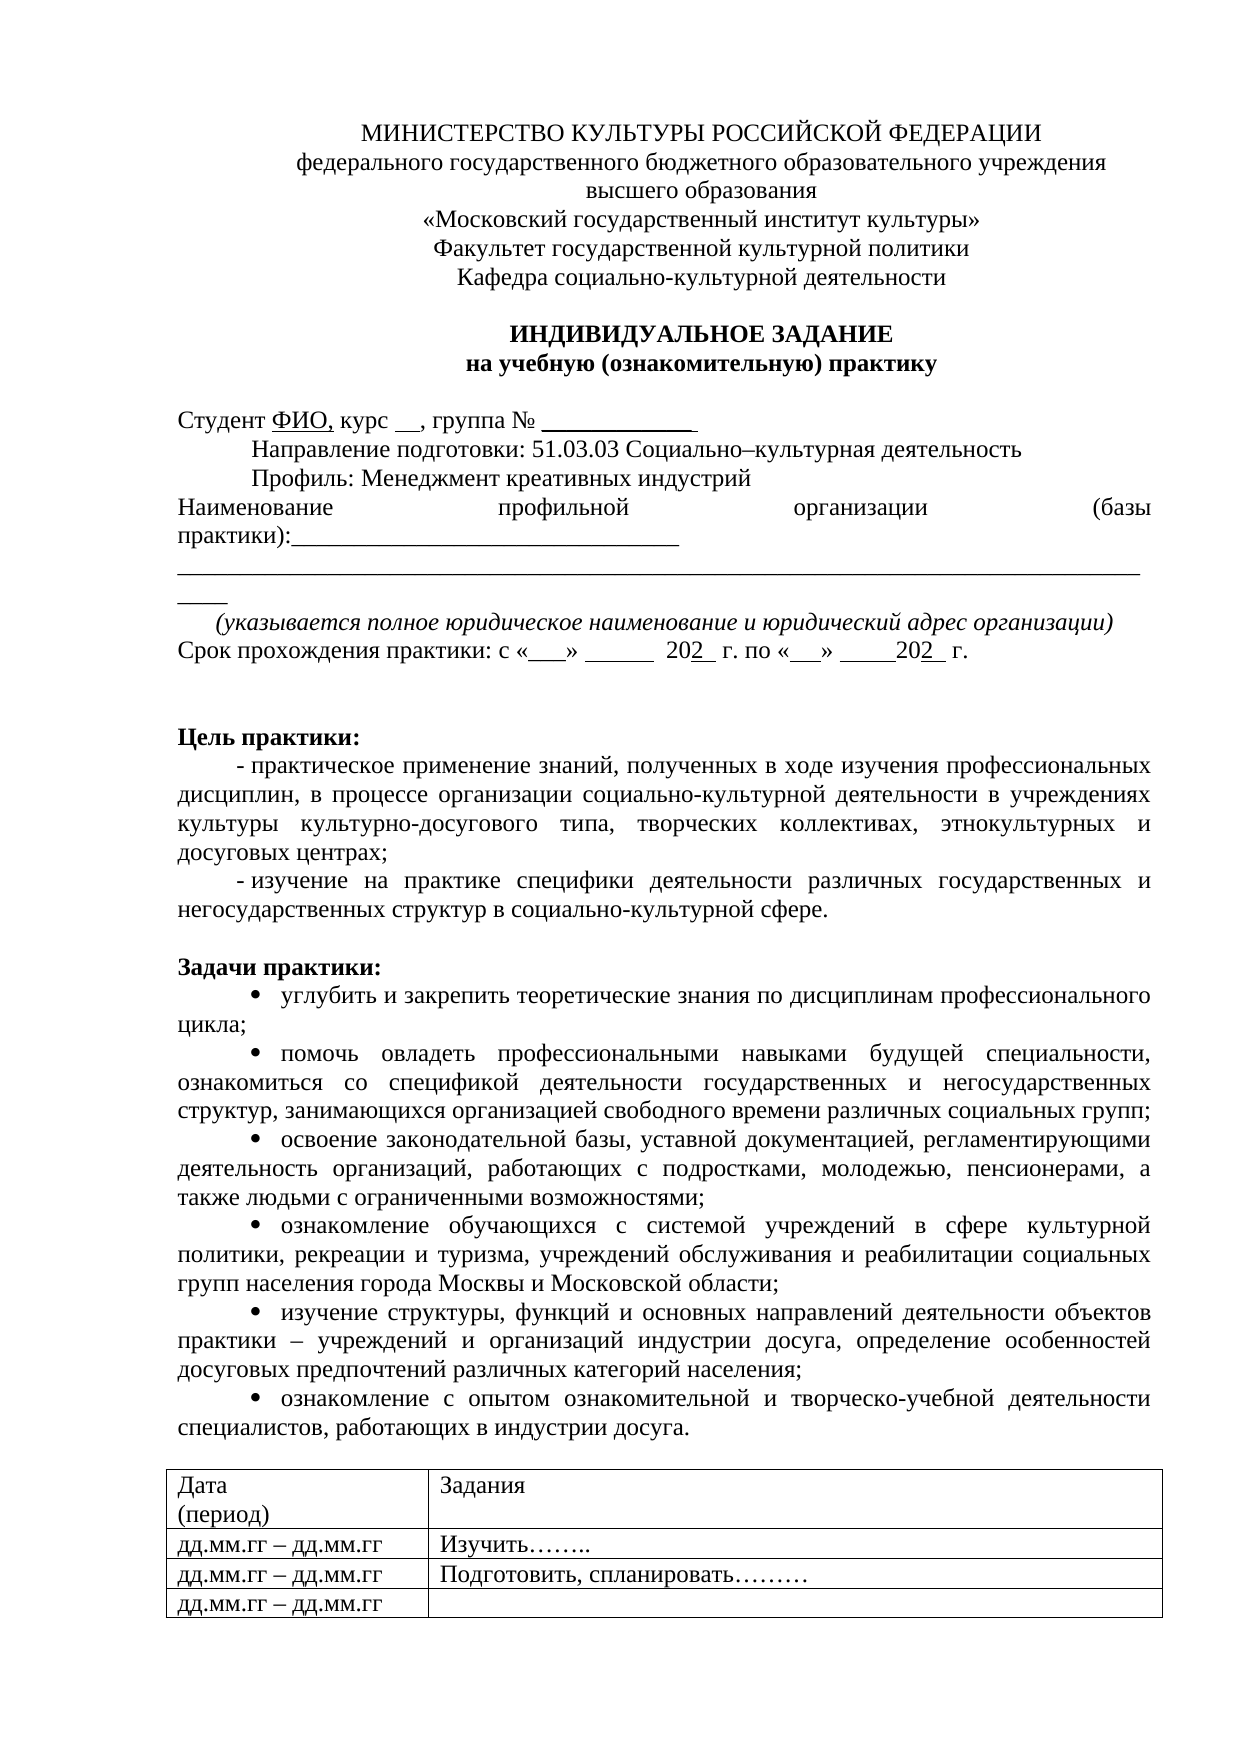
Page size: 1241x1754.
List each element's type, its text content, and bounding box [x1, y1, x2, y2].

text «Московский государственный институт культуры» [177, 204, 1152, 233]
list помочь овладеть профессиональными навыками будущей специальности, ознакомиться со спецификой деятельности государственных и негосударственных структур, занимающихся организацией свободного времени различных социальных групп; [177, 1038, 1152, 1124]
table_cell дд.мм.гг – дд.мм.гг [167, 1559, 428, 1587]
text Цель практики: [241, 722, 1152, 751]
text Студент ФИО, курс , группа № ____________ [177, 406, 1152, 434]
text Наименование профильной организации (базы практики):_______________________________ [177, 492, 1152, 549]
text - изучение на практике специфики деятельности различных государственных и негосударственных структур в социально-культурной сфере. [177, 866, 1152, 923]
table_header Задания [429, 1470, 1162, 1528]
text ИНДИВИДУАЛЬНОЕ ЗАДАНИЕ [177, 319, 1152, 348]
text высшего образования [177, 176, 1152, 204]
list ознакомление обучающихся с системой учреждений в сфере культурной политики, рекреации и туризма, учреждений обслуживания и реабилитации социальных групп населения города Москвы и Московской области; [177, 1211, 1152, 1297]
text на учебную (ознакомительную) практику [177, 348, 1152, 377]
table_cell [429, 1589, 1162, 1617]
table_cell дд.мм.гг – дд.мм.гг [167, 1529, 428, 1558]
text Срок прохождения практики: с «___» 202 г. по « » 202 г. [177, 636, 1152, 664]
text федерального государственного бюджетного образовательного учреждения [177, 147, 1152, 176]
table_cell Подготовить, спланировать……… [429, 1559, 1162, 1587]
text _________________________________________________________________________________ [177, 549, 1152, 607]
table_header Дата (период) [167, 1470, 428, 1528]
text Факультет государственной культурной политики [177, 233, 1152, 262]
list освоение законодательной базы, уставной документацией, регламентирующими деятельность организаций, работающих с подростками, молодежью, пенсионерами, а также людьми с ограниченными возможностями; [177, 1124, 1152, 1211]
text Кафедра социально-культурной деятельности [177, 262, 1152, 291]
list углубить и закрепить теоретические знания по дисциплинам профессионального цикла; [177, 981, 1152, 1038]
text Направление подготовки: 51.03.03 Социально–культурная деятельность [177, 434, 1152, 463]
list изучение структуры, функций и основных направлений деятельности объектов практики – учреждений и организаций индустрии досуга, определение особенностей досуговых предпочтений различных категорий населения; [177, 1297, 1152, 1383]
text - практическое применение знаний, полученных в ходе изучения профессиональных дисциплин, в процессе организации социально-культурной деятельности в учреждениях культуры культурно-досугового типа, творческих коллективах, этнокультурных и досуговых центрах; [177, 751, 1152, 866]
list ознакомление с опытом ознакомительной и творческо-учебной деятельности специалистов, работающих в индустрии досуга. [177, 1383, 1152, 1441]
table_cell дд.мм.гг – дд.мм.гг [167, 1589, 428, 1617]
text Задачи практики: [177, 952, 1152, 981]
text МИНИСТЕРСТВО КУЛЬТУРЫ РОССИЙСКОЙ ФЕДЕРАЦИИ [177, 118, 1152, 147]
text Профиль: Менеджмент креативных индустрий [177, 463, 1152, 492]
table_cell Изучить…….. [429, 1529, 1162, 1558]
text (указывается полное юридическое наименование и юридический адрес организации) [177, 607, 1152, 636]
